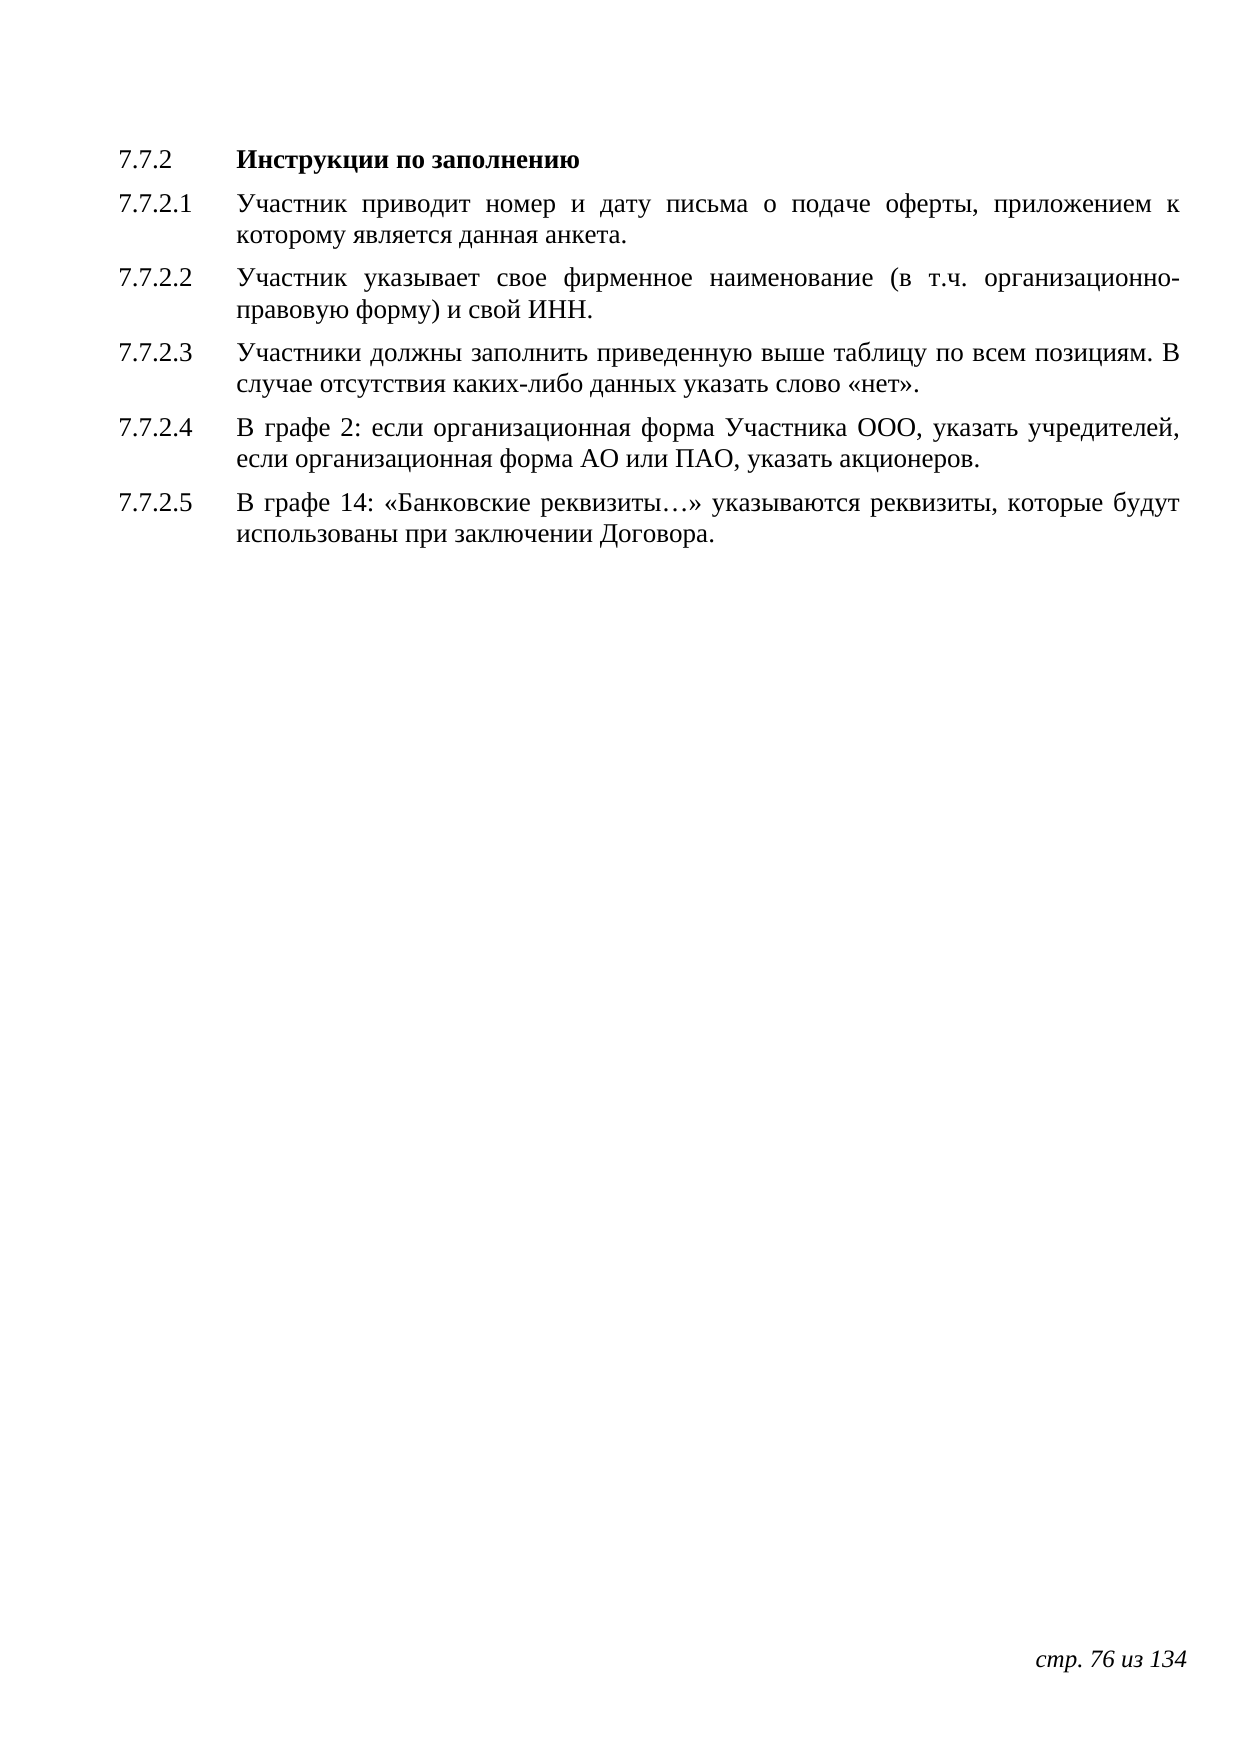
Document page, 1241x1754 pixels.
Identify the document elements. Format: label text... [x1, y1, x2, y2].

text В графе 2: если организационная форма Участника ООО, указать учредителей, если организационная форма АО или ПАО, указать акционеров. [118, 411, 1181, 473]
text Участник указывает свое фирменное наименование (в т.ч. организационно-правовую форму) и свой ИНН. [118, 262, 1181, 324]
text Инструкции по заполнению [118, 143, 1181, 174]
text Участники должны заполнить приведенную выше таблицу по всем позициям. В случае отсутствия каких-либо данных указать слово «нет». [118, 336, 1181, 399]
text Участник приводит номер и дату письма о подаче оферты, приложением к которому является данная анкета. [118, 187, 1181, 249]
text В графе 14: «Банковские реквизиты…» указываются реквизиты, которые будут использованы при заключении Договора. [118, 486, 1181, 548]
